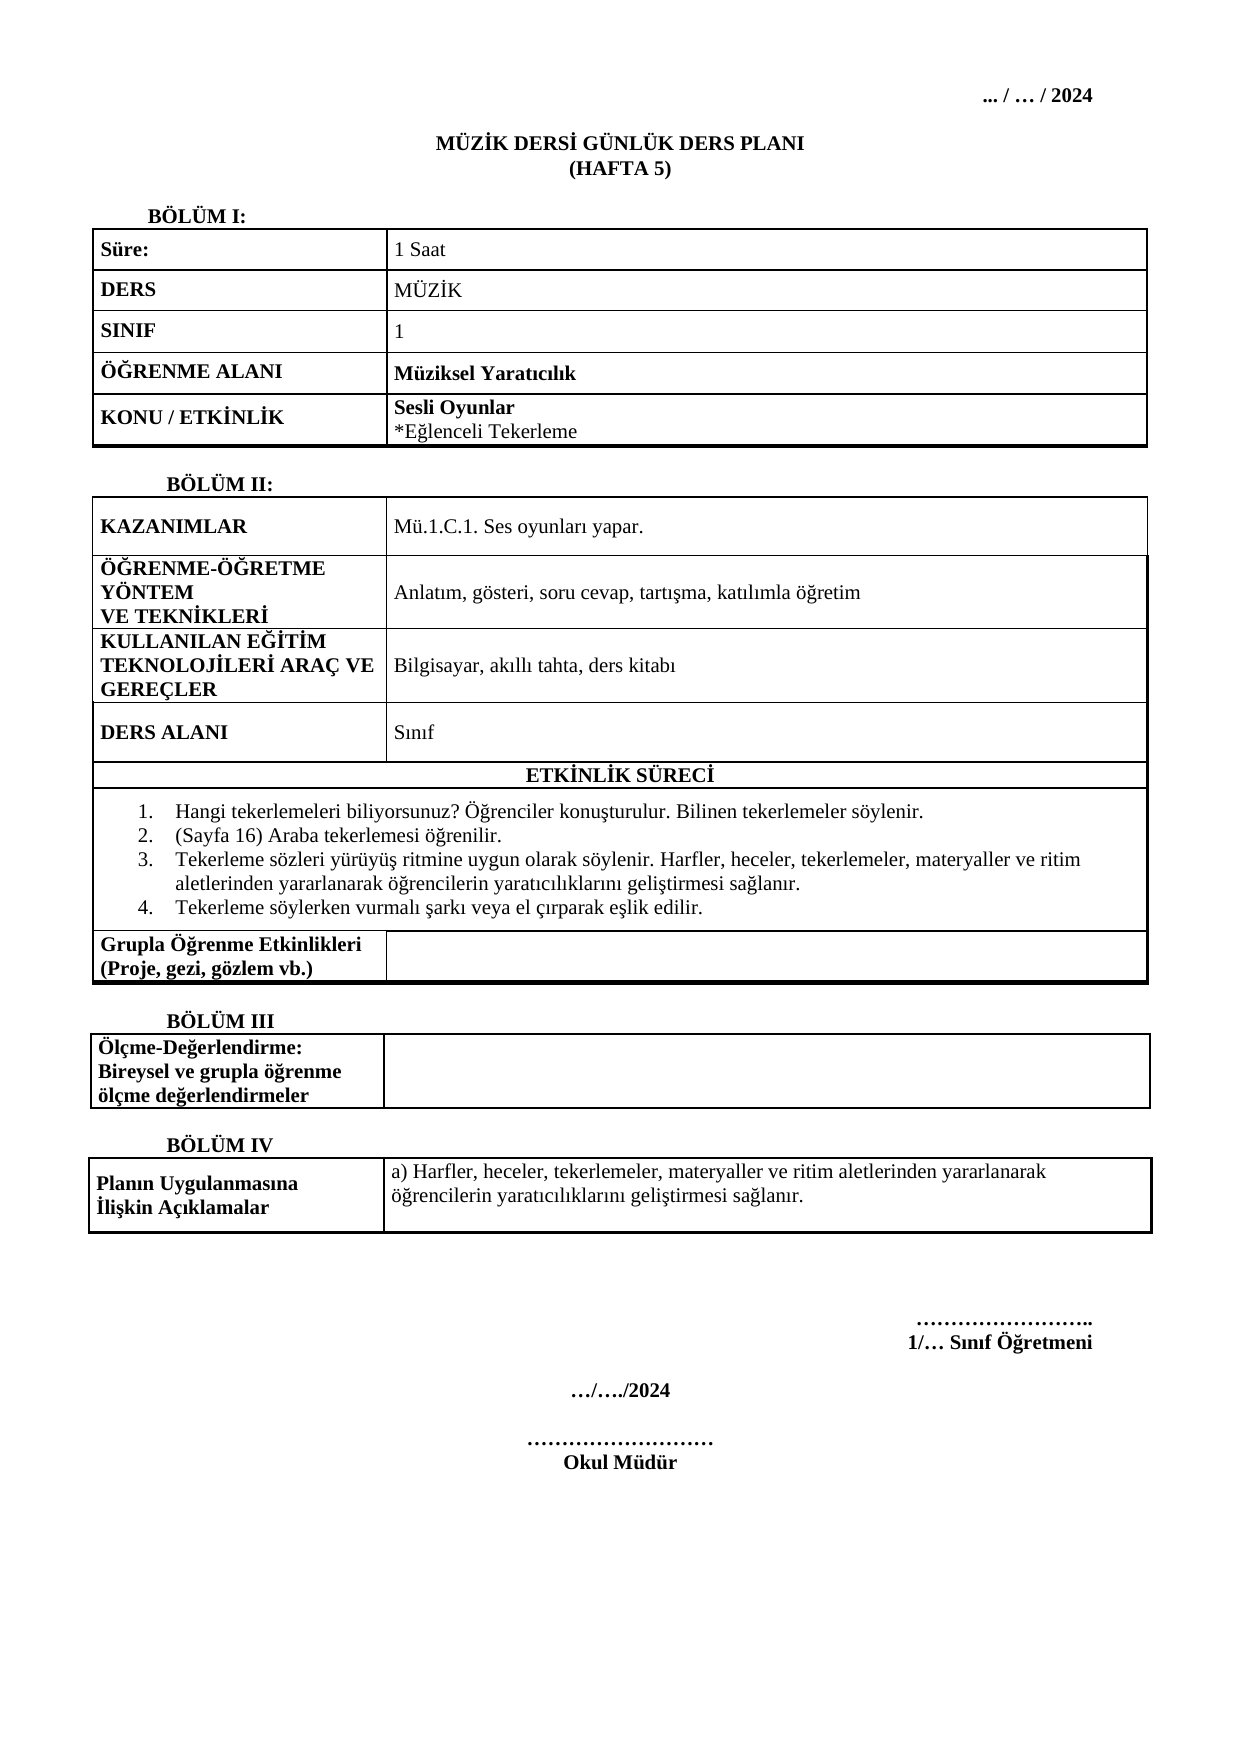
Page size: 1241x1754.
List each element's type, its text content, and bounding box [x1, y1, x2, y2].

table_cell Anlatım, gösteri, soru cevap, tartışma, katılımla öğretim [387, 556, 1146, 628]
table_header KAZANIMLAR [93, 498, 386, 555]
table_cell DERS [94, 271, 386, 310]
table_header a) Harfler, heceler, tekerlemeler, materyaller ve ritim aletlerinden yararlanarak öğrencilerin yaratıcılıklarını geliştirmesi sağlanır. [385, 1159, 1150, 1231]
table_cell 1 [388, 311, 1146, 352]
table_header Planın Uygulanmasına İlişkin Açıklamalar [90, 1159, 383, 1231]
text BÖLÜM I: [148, 203, 1093, 228]
table_header [385, 1035, 1149, 1107]
table_cell Hangi tekerlemeleri biliyorsunuz? Öğrenciler konuşturulur. Bilinen tekerlemeler söylenir. (Sayfa 16) Araba tekerlemesi öğrenilir. Tekerleme sözleri yürüyüş ritmine uygun olarak söylenir. Harfler, heceler, tekerlemeler, materyaller ve ritim aletlerinden yararlanarak öğrencilerin yaratıcılıklarını geliştirmesi sağlanır. Tekerleme söylerken vurmalı şarkı veya el çırparak eşlik edilir. [94, 789, 1146, 930]
table_cell Sesli Oyunlar *Eğlenceli Tekerleme [388, 395, 1146, 444]
table_cell Bilgisayar, akıllı tahta, ders kitabı [387, 629, 1146, 701]
table_header Süre: [94, 230, 386, 269]
table_cell [387, 932, 1146, 980]
text MÜZİK DERSİ GÜNLÜK DERS PLANI [148, 131, 1093, 155]
table_cell ÖĞRENME-ÖĞRETME YÖNTEM VE TEKNİKLERİ [93, 556, 386, 628]
table_cell ETKİNLİK SÜRECİ [94, 763, 1146, 787]
table_header Mü.1.C.1. Ses oyunları yapar. [387, 498, 1147, 555]
table_cell SINIF [94, 311, 386, 352]
text ... / … / 2024 [148, 83, 1093, 107]
table_cell MÜZİK [388, 271, 1146, 310]
table_cell DERS ALANI [94, 703, 386, 761]
text (HAFTA 5) [148, 155, 1093, 179]
subtitle BÖLÜM IV [148, 1133, 1093, 1157]
text …/…./2024 [148, 1378, 1093, 1402]
text ……………………… [148, 1426, 1093, 1450]
subtitle BÖLÜM III [148, 1009, 1093, 1033]
table_cell KONU / ETKİNLİK [94, 395, 386, 444]
table_header 1 Saat [388, 230, 1146, 269]
table_cell Sınıf [387, 703, 1146, 761]
table_cell KULLANILAN EĞİTİM TEKNOLOJİLERİ ARAÇ VE GEREÇLER [93, 629, 386, 701]
text 1/… Sınıf Öğretmeni [148, 1330, 1093, 1354]
text …………………….. [148, 1306, 1093, 1330]
text BÖLÜM II: [148, 472, 1093, 496]
table_cell Grupla Öğrenme Etkinlikleri (Proje, gezi, gözlem vb.) [94, 931, 386, 980]
table_header Ölçme-Değerlendirme: Bireysel ve grupla öğrenme ölçme değerlendirmeler [92, 1035, 383, 1107]
table_cell Müziksel Yaratıcılık [388, 353, 1146, 393]
text Okul Müdür [148, 1450, 1093, 1474]
table_cell ÖĞRENME ALANI [94, 353, 386, 393]
